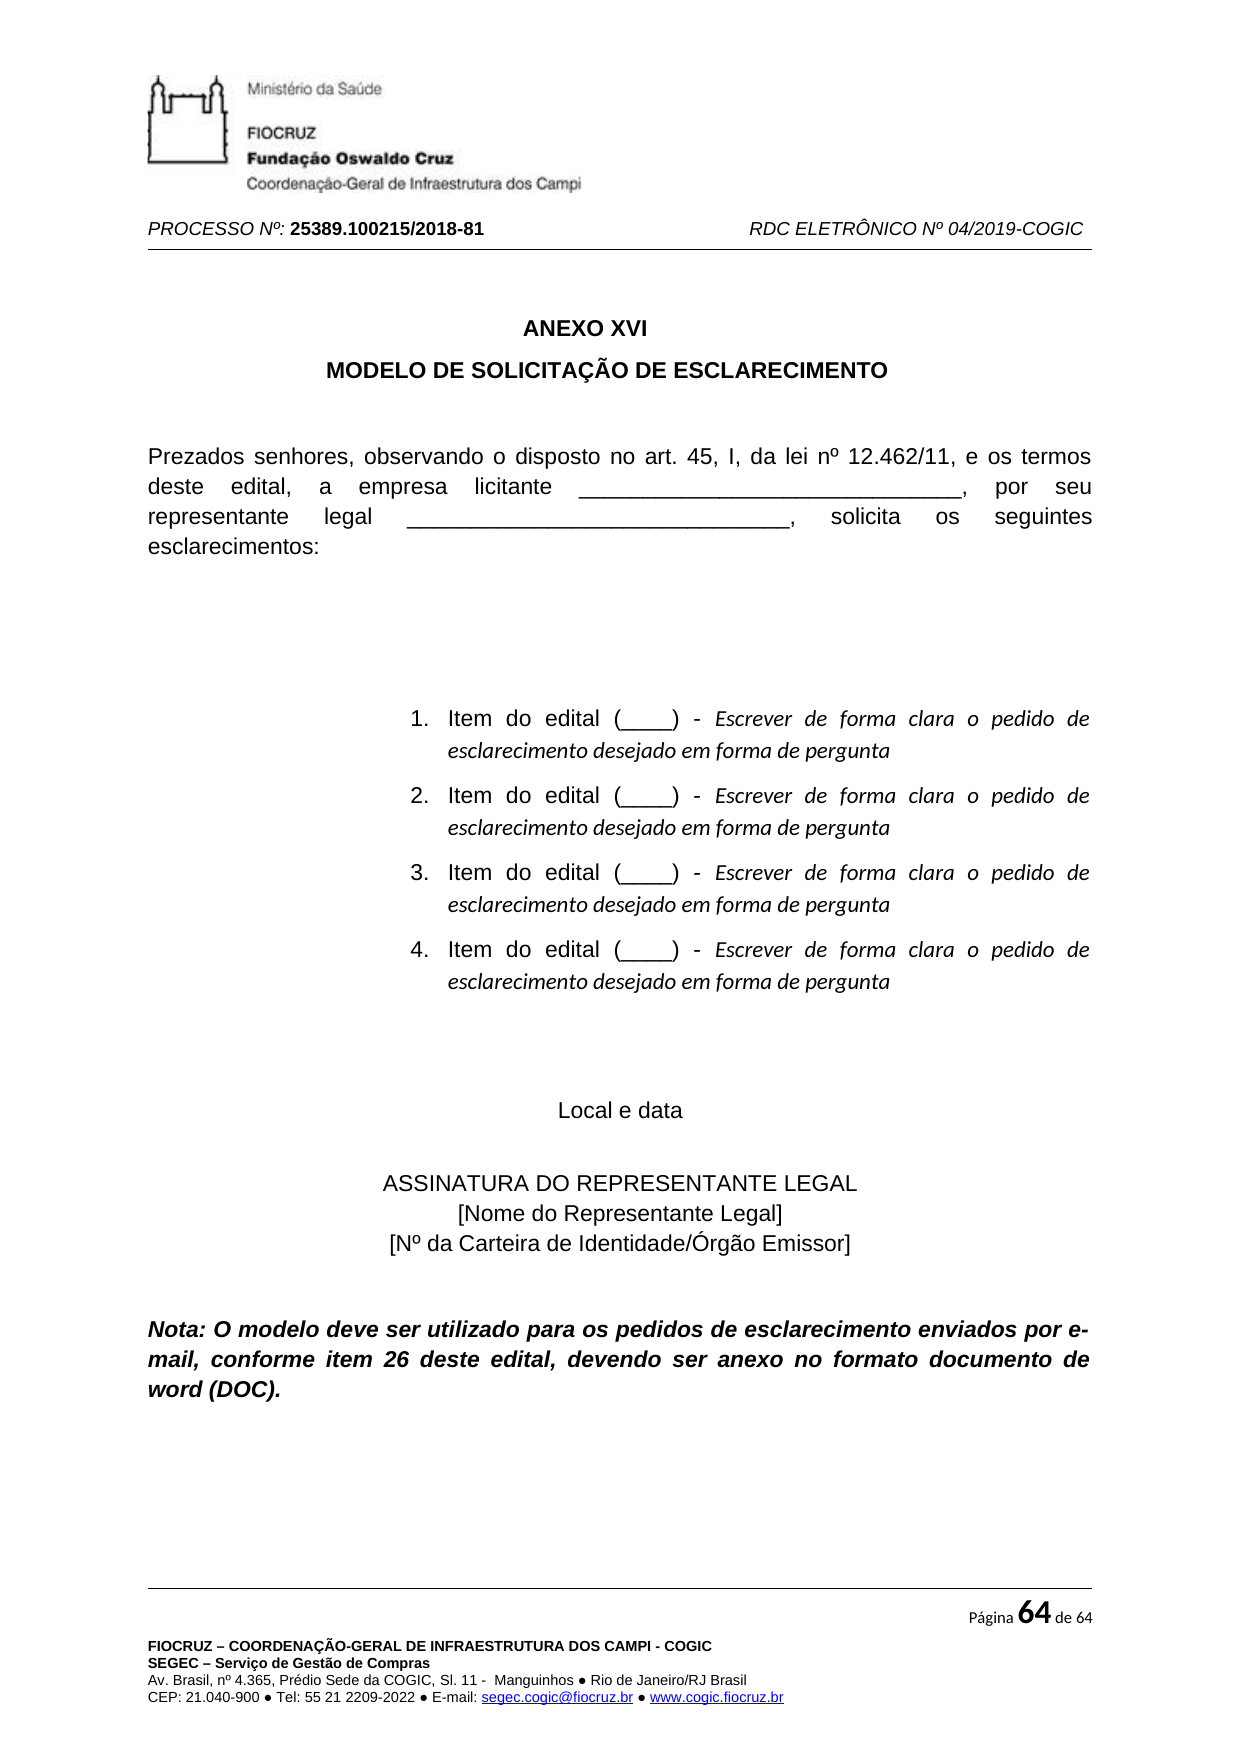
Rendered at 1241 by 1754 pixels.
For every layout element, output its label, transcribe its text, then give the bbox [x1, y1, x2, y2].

text ANEXO XVI [448, 314, 1092, 341]
text ASSINATURA DO REPRESENTANTE LEGAL [148, 1170, 1092, 1196]
text Prezados senhores, observando o disposto no art. 45, I, da lei nº 12.462/11, e os termos deste edital, a empresa licitante ______________________________, por seu representante legal ______________________________, solicita os seguintes esclarecimentos: [148, 443, 1092, 560]
list Item do edital (____) - Escrever de forma clara o pedido de esclarecimento desejado em forma de pergunta [410, 704, 1092, 764]
list Item do edital (____) - Escrever de forma clara o pedido de esclarecimento desejado em forma de pergunta [410, 781, 1092, 841]
list Item do edital (____) - Escrever de forma clara o pedido de esclarecimento desejado em forma de pergunta [410, 858, 1092, 918]
picture [147, 75, 582, 193]
text [Nº da Carteira de Identidade/Órgão Emissor] [148, 1230, 1092, 1257]
text MODELO DE SOLICITAÇÃO DE ESCLARECIMENTO [148, 357, 1092, 384]
text Local e data [148, 1097, 1092, 1123]
list Item do edital (____) - Escrever de forma clara o pedido de esclarecimento desejado em forma de pergunta [410, 935, 1092, 995]
text [Nome do Representante Legal] [148, 1200, 1092, 1227]
text Nota: O modelo deve ser utilizado para os pedidos de esclarecimento enviados por e-mail, conforme item 26 deste edital, devendo ser anexo no formato documento de word (DOC). [148, 1316, 1092, 1403]
